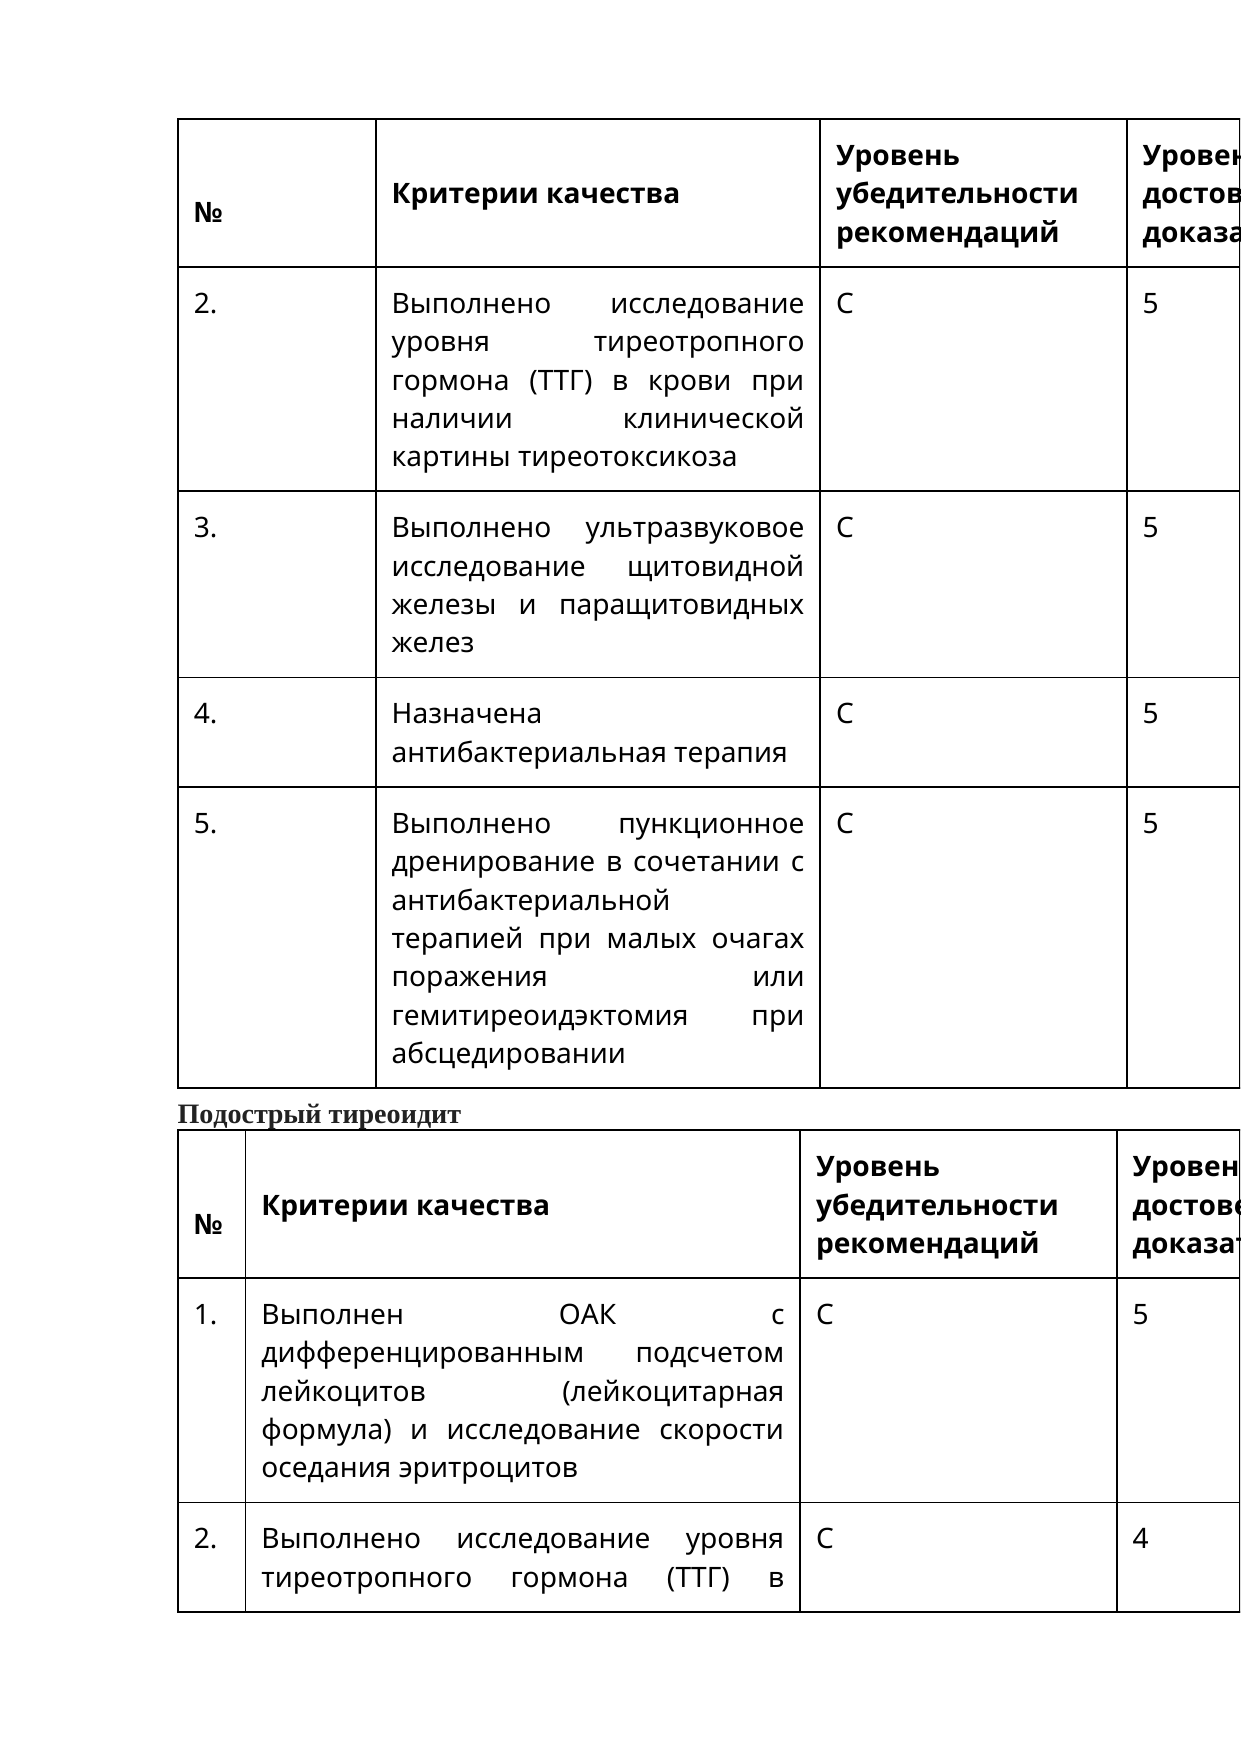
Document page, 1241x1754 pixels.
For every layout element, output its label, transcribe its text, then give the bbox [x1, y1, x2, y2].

table_cell 5. [179, 788, 375, 1087]
table_cell С [821, 788, 1126, 1087]
table_header Уровень убедительности рекомендаций [801, 1131, 1116, 1277]
table_cell С [821, 268, 1126, 490]
table_cell 2. [179, 268, 375, 490]
table_cell 5 [1128, 268, 1239, 490]
table_cell 5 [1128, 678, 1239, 786]
table_cell 5 [1118, 1279, 1239, 1502]
table_cell 5 [1128, 788, 1239, 1087]
table_cell 2. [179, 1503, 245, 1611]
table_cell С [801, 1503, 1116, 1611]
table_header № [179, 120, 375, 266]
table_header Критерии качества [246, 1131, 799, 1277]
table_cell С [821, 678, 1126, 786]
table_cell С [821, 492, 1126, 677]
table_cell Выполнено исследование уровня тиреотропного гормона (ТТГ) в крови при наличии клинической картины тиреотоксикоза [377, 268, 819, 490]
table_cell 1. [179, 1279, 245, 1502]
table_header Уровень достоверности доказательств [1128, 120, 1239, 266]
table_header Уровень достоверности доказательств [1118, 1131, 1239, 1277]
table_cell Выполнен ОАК с дифференцированным подсчетом лейкоцитов (лейкоцитарная формула) и исследование скорости оседания эритроцитов [246, 1279, 799, 1502]
table_cell Назначена антибактериальная терапия [377, 678, 819, 786]
table_cell Выполнено пункционное дренирование в сочетании с антибактериальной терапией при малых очагах поражения или гемитиреоидэктомия при абсцедировании [377, 788, 819, 1087]
table_header № [179, 1131, 245, 1277]
table_cell 3. [179, 492, 375, 677]
table_cell 4 [1118, 1503, 1239, 1611]
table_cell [246, 1503, 799, 1611]
table_header Уровень убедительности рекомендаций [821, 120, 1126, 266]
text Подострый тиреоидит [177, 1089, 1152, 1129]
table_header Критерии качества [377, 120, 819, 266]
table_cell Выполнено ультразвуковое исследование щитовидной железы и паращитовидных желез [377, 492, 819, 677]
table_cell 4. [179, 678, 375, 786]
table_cell С [801, 1279, 1116, 1502]
table_cell 5 [1128, 492, 1239, 677]
